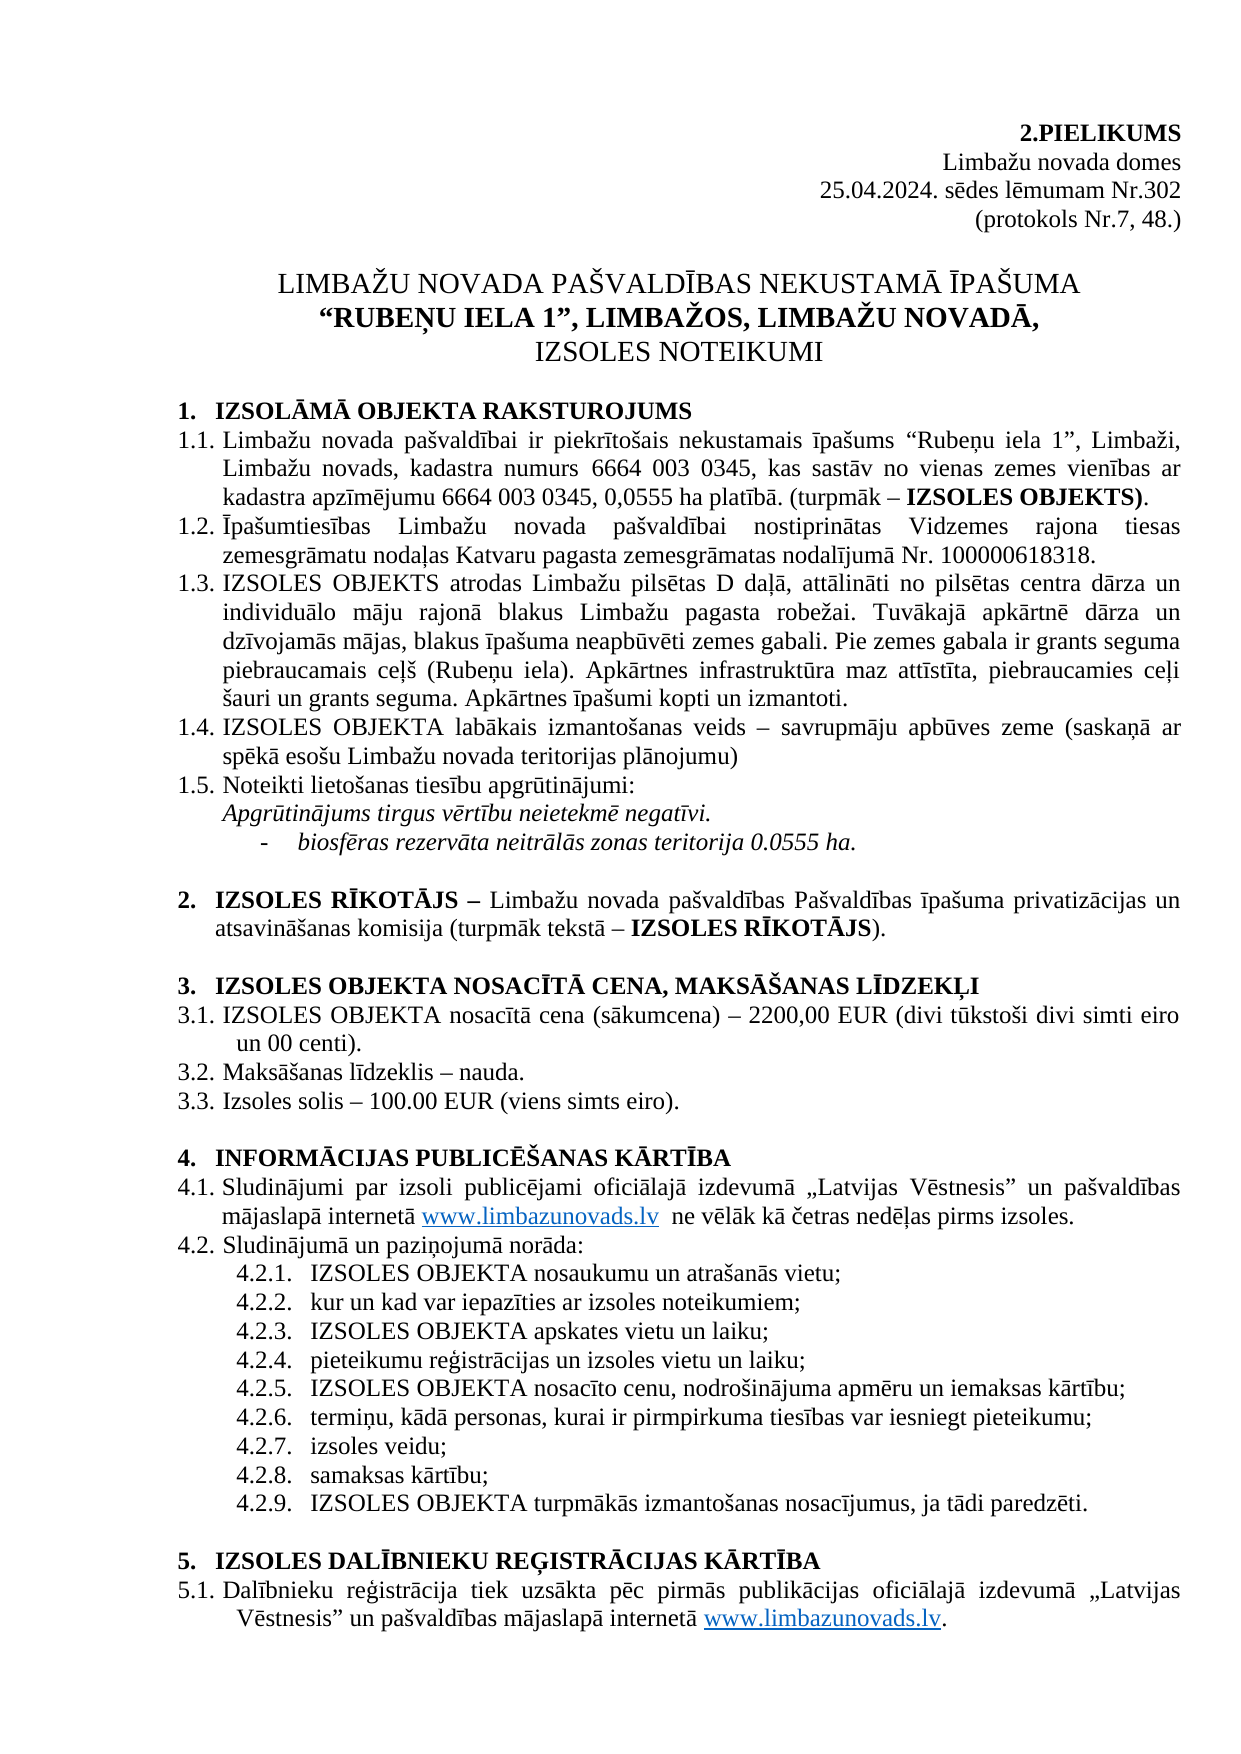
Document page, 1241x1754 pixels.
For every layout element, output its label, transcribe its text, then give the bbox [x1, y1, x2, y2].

list IZSOLES RĪKOTĀJS – Limbažu novada pašvaldības Pašvaldības īpašuma privatizācijas un atsavināšanas komisija (turpmāk tekstā – IZSOLES RĪKOTĀJS). [177, 885, 1181, 942]
text 2.PIELIKUMS [177, 118, 1181, 147]
list Īpašumtiesības Limbažu novada pašvaldībai nostiprinātas Vidzemes rajona tiesas zemesgrāmatu nodaļas Katvaru pagasta zemesgrāmatas nodalījumā Nr. 100000618318. [177, 511, 1181, 568]
list Maksāšanas līdzeklis – nauda. [177, 1057, 1181, 1086]
list Apgrūtinājums tirgus vērtību neietekmē negatīvi. [222, 798, 1181, 827]
list izsoLES OBJEKTA apskates vietu un laiku; [236, 1316, 1181, 1345]
text IZSOLES NOTEIKUMI [177, 334, 1181, 367]
list samaksas kārtību; [236, 1460, 1181, 1488]
list IZSOLES OBJEKTA NOSACĪTĀ CENA, MAKSĀŠANAS LĪDZEKĻI [177, 971, 1181, 1000]
list Sludinājumā un paziņojumā norāda: [177, 1230, 1181, 1258]
list Dalībnieku reģistrācija tiek uzsākta pēc pirmās publikācijas oficiālajā izdevumā „Latvijas Vēstnesis” un pašvaldības mājaslapā internetā www.limbazunovads.lv. [177, 1575, 1181, 1632]
list Izsoles solis – 100.00 EUR (viens simts eiro). [177, 1086, 1181, 1115]
text 25.04.2024. sēdes lēmumam Nr.302 [177, 176, 1181, 204]
text Limbažu novada domes [177, 147, 1181, 176]
list IZSOLES OBJEKTA nosaukumu un atrašanās vietu; [236, 1258, 1181, 1287]
text “Rubeņu iela 1”, Limbažos, Limbažu novadā, [177, 300, 1181, 334]
list izsolES objekta turpmākās izmantošanas nosacījumus, ja tādi paredzēti. [236, 1488, 1181, 1517]
list IZSOLES OBJEKTA nosacītā cena (sākumcena) – 2200,00 EUR (divi tūkstoši divi simti eiro un 00 centi). [177, 1000, 1181, 1057]
list Sludinājumi par izsoli publicējami oficiālajā izdevumā „Latvijas Vēstnesis” un pašvaldības mājaslapā internetā www.limbazunovads.lv ne vēlāk kā četras nedēļas pirms izsoles. [177, 1172, 1181, 1230]
list biosfēras rezervāta neitrālās zonas teritorija 0.0555 ha. [260, 827, 1181, 856]
list IZSOLĀMĀ OBJEKTA RAKSTUROJUMS [177, 396, 1181, 425]
text limbažu NOVADA pašvaldības NEKUSTAMĀ ĪPAŠUMA [177, 267, 1181, 300]
text (protokols Nr.7, 48.) [177, 204, 1181, 233]
list pieteikumu reģistrācijas un izsoles vietu un laiku; [236, 1345, 1181, 1373]
list IZSOLES DALĪBNIEKU REĢISTRĀCIJAS KĀRTĪBA [177, 1546, 1181, 1575]
list izsolES objekta nosacīto cenu, nodrošinājuma apmēru un iemaksas kārtību; [236, 1373, 1181, 1402]
list termiņu, kādā personas, kurai ir pirmpirkuma tiesības var iesniegt pieteikumu; [236, 1402, 1181, 1431]
list izsoles veidu; [236, 1431, 1181, 1460]
list Limbažu novada pašvaldībai ir piekrītošais nekustamais īpašums “Rubeņu iela 1”, Limbaži, Limbažu novads, kadastra numurs 6664 003 0345, kas sastāv no vienas zemes vienības ar kadastra apzīmējumu 6664 003 0345, 0,0555 ha platībā. (turpmāk – IZSOLES OBJEKTS). [177, 425, 1181, 511]
list kur un kad var iepazīties ar izsoles noteikumiem; [236, 1287, 1181, 1316]
list IZSOLES OBJEKTA labākais izmantošanas veids – savrupmāju apbūves zeme (saskaņā ar spēkā esošu Limbažu novada teritorijas plānojumu) [177, 712, 1181, 770]
list IZSOLES OBJEKTS atrodas Limbažu pilsētas D daļā, attālināti no pilsētas centra dārza un individuālo māju rajonā blakus Limbažu pagasta robežai. Tuvākajā apkārtnē dārza un dzīvojamās mājas, blakus īpašuma neapbūvēti zemes gabali. Pie zemes gabala ir grants seguma piebraucamais ceļš (Rubeņu iela). Apkārtnes infrastruktūra maz attīstīta, piebraucamies ceļi šauri un grants seguma. Apkārtnes īpašumi kopti un izmantoti. [177, 568, 1181, 712]
list Noteikti lietošanas tiesību apgrūtinājumi: [177, 770, 1181, 798]
list INFORMĀCIJAS PUBLICĒŠANAS KĀRTĪBA [177, 1143, 1181, 1172]
